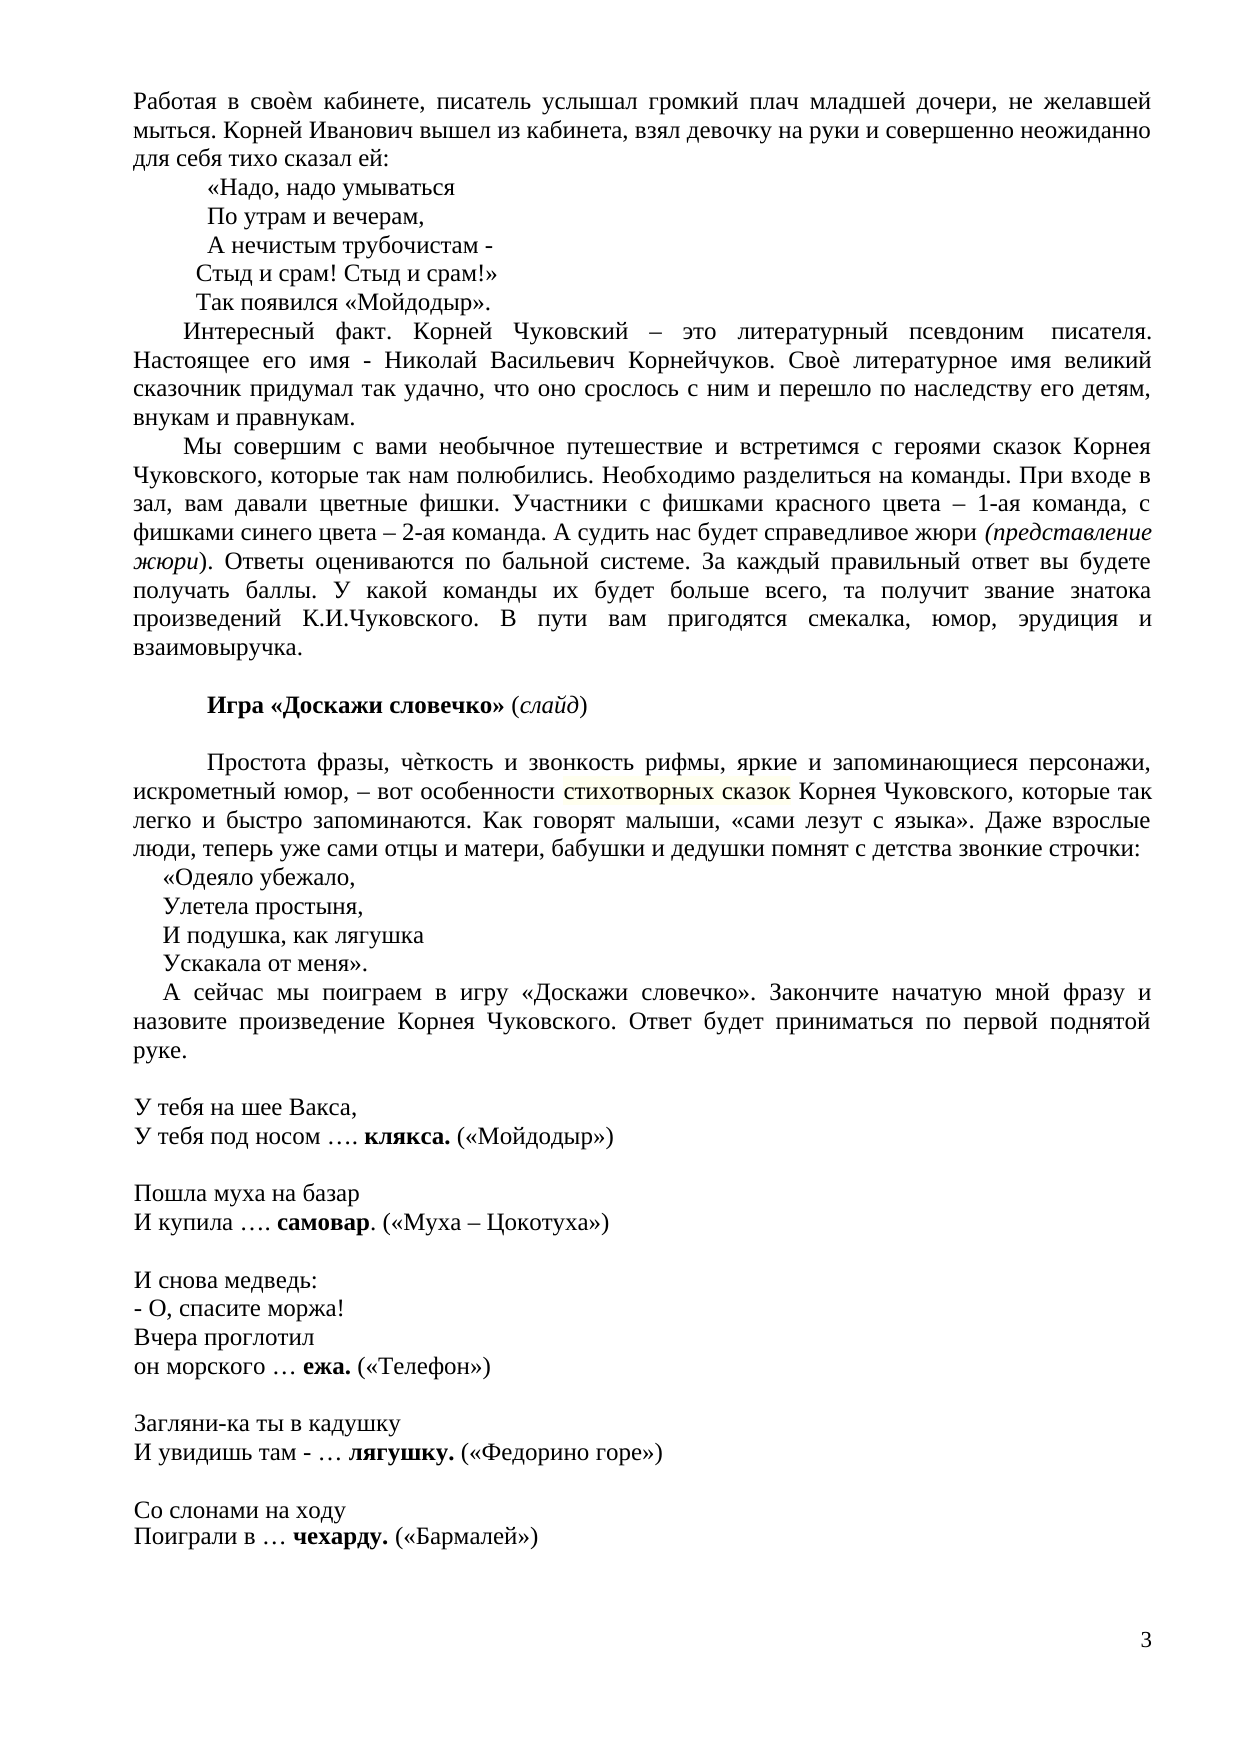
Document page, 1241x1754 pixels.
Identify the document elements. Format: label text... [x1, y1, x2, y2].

text А сейчас мы поиграем в игру «Доскажи словечко». Закончите начатую мной фразу и назовите произведение Корнея Чуковского. Ответ будет приниматься по первой поднятой руке. [133, 977, 1152, 1063]
table_cell И снова медведь: - О, спасите моржа! Вчера проглотил он морского … ежа. («Телефон») [113, 1251, 683, 1395]
text Игра «Доскажи словечко» (слайд) [207, 690, 1196, 718]
text Мы совершим с вами необычное путешествие и встретимся с героями сказок Корнея Чуковского, которые так нам полюбились. Необходимо разделиться на команды. При входе в зал, вам давали цветные фишки. Участники с фишками красного цвета – 1-ая команда, с фишками синего цвета – 2-ая команда. А судить нас будет справедливое жюри (представление жюри). Ответы оцениваются по бальной системе. За каждый правильный ответ вы будете получать баллы. У какой команды их будет больше всего, та получит звание знатока произведений К.И.Чуковского. В пути вам пригодятся смекалка, юмор, эрудиция и взаимовыручка. [133, 431, 1152, 661]
text И подушка, как лягушка Ускакала от меня». [162, 920, 457, 977]
text «Надо, надо умываться По утрам и вечерам, [207, 172, 457, 230]
text А нечистым трубочистам - Стыд и срам! Стыд и срам!» Так появился «Мойдодыр». [196, 230, 534, 316]
table_header У тебя на шее Вакса, У тебя под носом …. клякса. («Мойдодыр») [113, 1093, 683, 1165]
text Простота фразы, чѐткость и звонкость рифмы, яркие и запоминающиеся персонажи, искрометный юмор, – вот особенности стихотворных сказок Корнея Чуковского, которые так легко и быстро запоминаются. Как говорят малыши, «сами лезут с языка». Даже взрослые люди, теперь уже сами отцы и матери, бабушки и дедушки помнят с детства звонкие строчки: [133, 747, 1152, 862]
text Интересный факт. Корней Чуковский – это литературный псевдоним писателя. Настоящее его имя - Николай Васильевич Корнейчуков. Своѐ литературное имя великий сказочник придумал так удачно, что оно срослось с ним и перешло по наследству его детям, внукам и правнукам. [133, 316, 1152, 431]
table_cell Загляни-ка ты в кадушку И увидишь там - … лягушку. («Федорино горе») [113, 1395, 683, 1481]
text Работая в своѐм кабинете, писатель услышал громкий плач младшей дочери, не желавшей мыться. Корней Иванович вышел из кабинета, взял девочку на руки и совершенно неожиданно для себя тихо сказал ей: [133, 86, 1152, 172]
table_cell Пошла муха на базар И купила …. самовар. («Муха – Цокотуха») [113, 1165, 683, 1251]
text «Одеяло убежало, Улетела простыня, [162, 862, 369, 920]
table_cell Со слонами на ходу Поиграли в … чехарду. («Бармалей») [113, 1481, 683, 1552]
